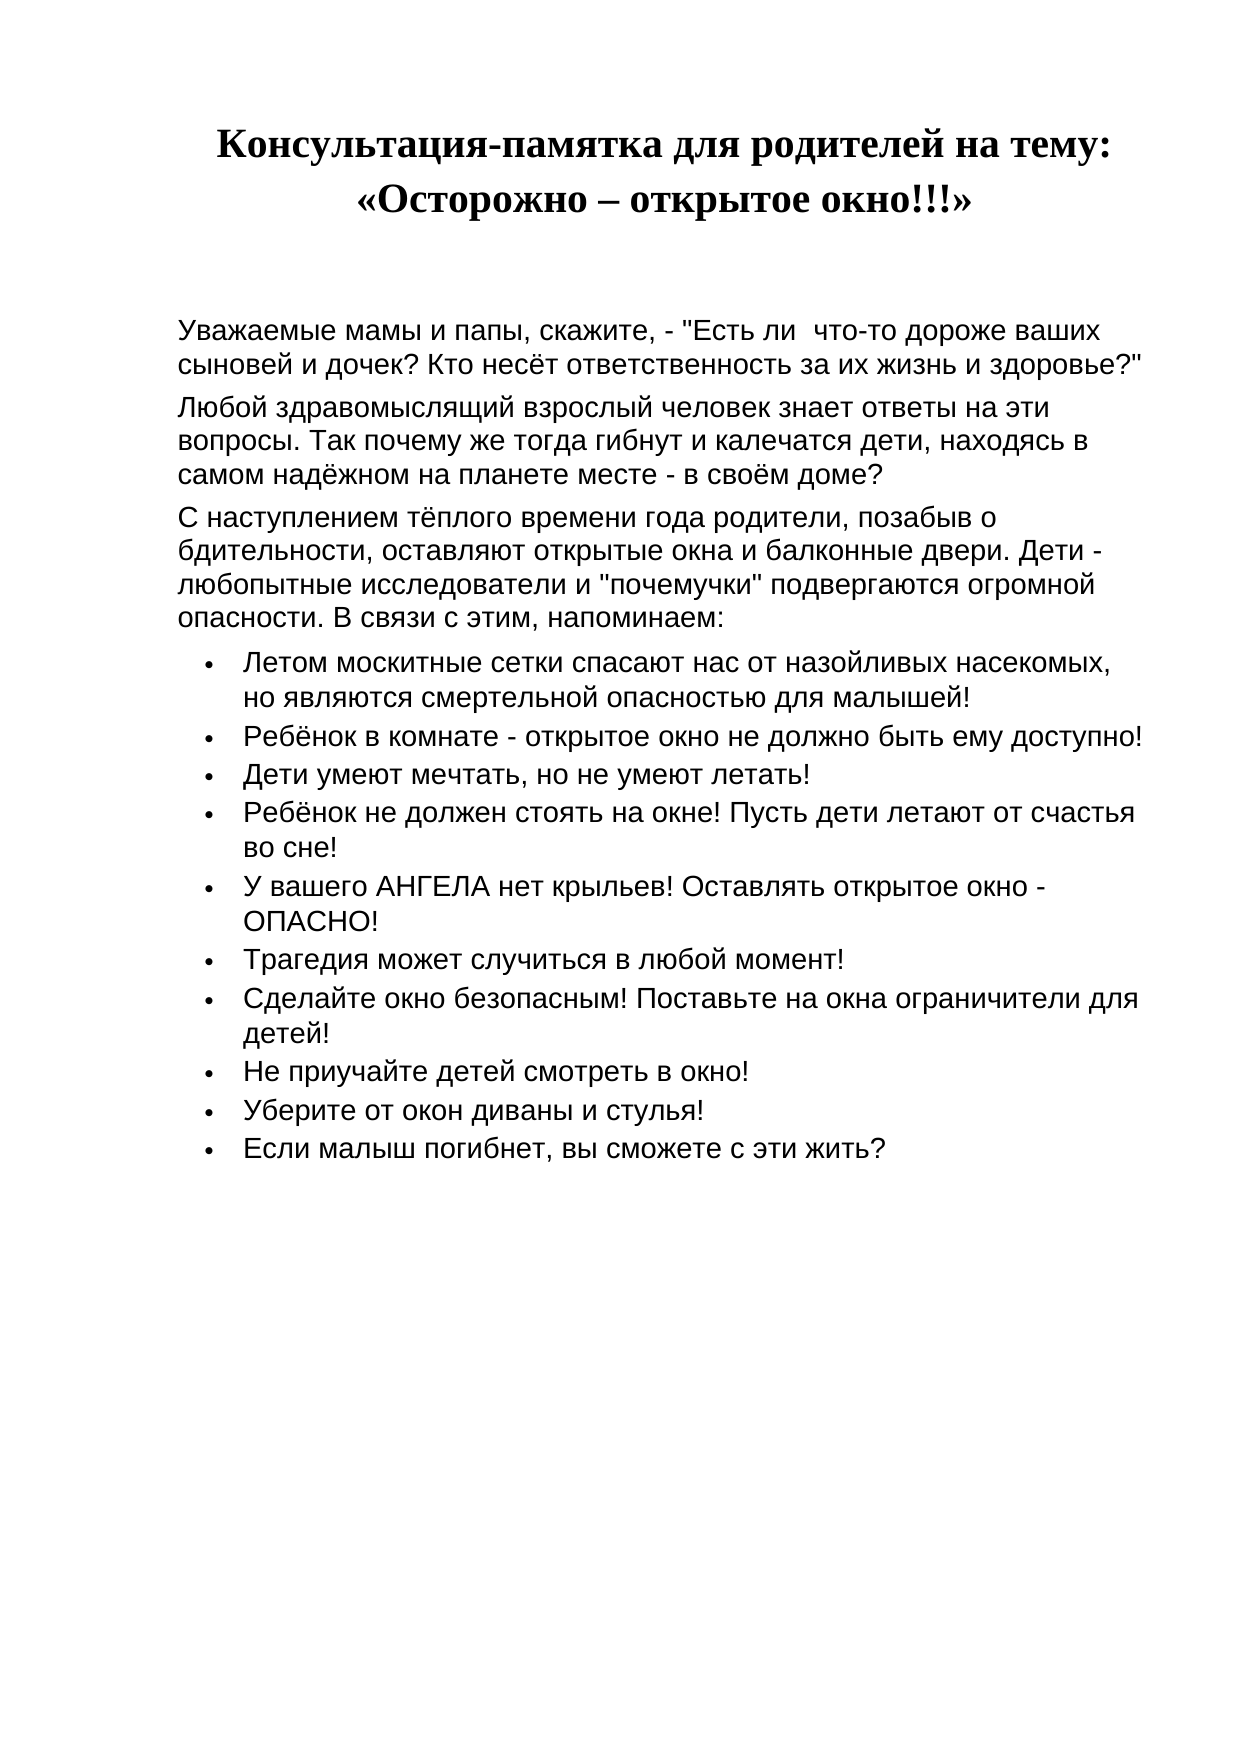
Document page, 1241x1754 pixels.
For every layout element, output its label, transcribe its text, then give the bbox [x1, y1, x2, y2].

text С наступлением тёплого времени года родители, позабыв о бдительности, оставляют открытые окна и балконные двери. Дети - любопытные исследователи и "почемучки" подвергаются огромной опасности. В связи с этим, напоминаем: [177, 500, 1152, 634]
list Дети умеют мечтать, но не умеют летать! [205, 755, 1152, 790]
text Консультация-памятка для родителей на тему: «Осторожно – открытое окно!!!» [177, 118, 1152, 221]
text Любой здравомыслящий взрослый человек знает ответы на эти вопросы. Так почему же тогда гибнут и калечатся дети, находясь в самом надёжном на планете месте - в своём доме? [177, 390, 1152, 490]
list Трагедия может случиться в любой момент! [205, 941, 1152, 976]
list Уберите от окон диваны и стулья! [205, 1091, 1152, 1126]
text Уважаемые мамы и папы, скажите, - "Есть ли что-то дороже ваших сыновей и дочек? Кто несёт ответственность за их жизнь и здоровье?" [177, 313, 1152, 380]
list Ребёнок не должен стоять на окне! Пусть дети летают от счастья во сне! [205, 793, 1152, 864]
list Сделайте окно безопасным! Поставьте на окна ограничители для детей! [205, 979, 1152, 1049]
list Ребёнок в комнате - открытое окно не должно быть ему доступно! [205, 717, 1152, 752]
list У вашего АНГЕЛА нет крыльев! Оставлять открытое окно - ОПАСНО! [205, 867, 1152, 937]
list Если малыш погибнет, вы сможете с эти жить? [205, 1129, 1152, 1164]
list Летом москитные сетки спасают нас от назойливых насекомых, но являются смертельной опасностью для малышей! [205, 643, 1152, 714]
list Не приучайте детей смотреть в окно! [205, 1052, 1152, 1088]
